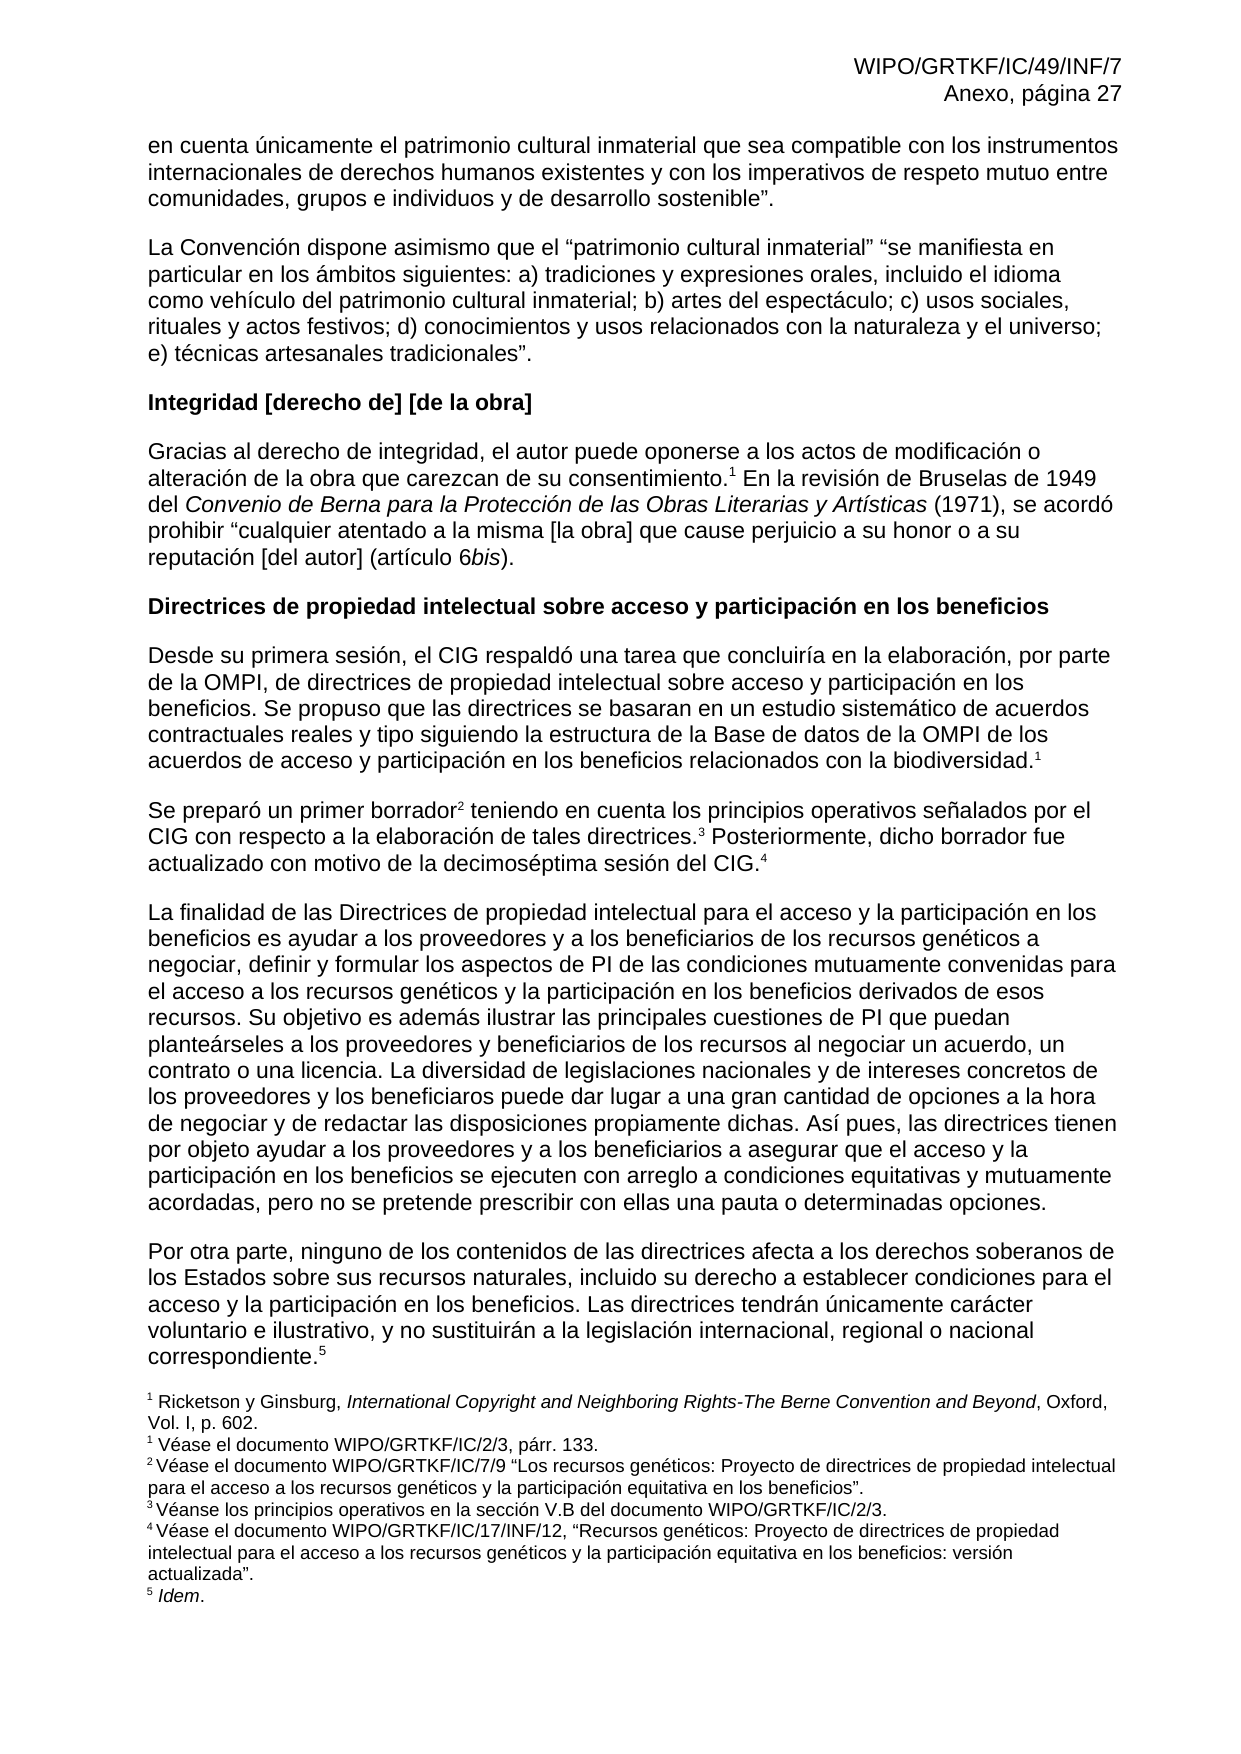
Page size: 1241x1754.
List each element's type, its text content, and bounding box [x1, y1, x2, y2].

text La Convención dispone asimismo que el “patrimonio cultural inmaterial” “se manifiesta en particular en los ámbitos siguientes: a) tradiciones y expresiones orales, incluido el idioma como vehículo del patrimonio cultural inmaterial; b) artes del espectáculo; c) usos sociales, rituales y actos festivos; d) conocimientos y usos relacionados con la naturaleza y el universo; e) técnicas artesanales tradicionales”. [148, 234, 1122, 366]
text La finalidad de las Directrices de propiedad intelectual para el acceso y la participación en los beneficios es ayudar a los proveedores y a los beneficiarios de los recursos genéticos a negociar, definir y formular los aspectos de PI de las condiciones mutuamente convenidas para el acceso a los recursos genéticos y la participación en los beneficios derivados de esos recursos. Su objetivo es además ilustrar las principales cuestiones de PI que puedan planteárseles a los proveedores y beneficiarios de los recursos al negociar un acuerdo, un contrato o una licencia. La diversidad de legislaciones nacionales y de intereses concretos de los proveedores y los beneficiaros puede dar lugar a una gran cantidad de opciones a la hora de negociar y de redactar las disposiciones propiamente dichas. Así pues, las directrices tienen por objeto ayudar a los proveedores y a los beneficiarios a asegurar que el acceso y la participación en los beneficios se ejecuten con arreglo a condiciones equitativas y mutuamente acordadas, pero no se pretende prescribir con ellas una pauta o determinadas opciones. [148, 899, 1122, 1215]
text Desde su primera sesión, el CIG respaldó una tarea que concluiría en la elaboración, por parte de la OMPI, de directrices de propiedad intelectual sobre acceso y participación en los beneficios. Se propuso que las directrices se basaran en un estudio sistemático de acuerdos contractuales reales y tipo siguiendo la estructura de la Base de datos de la OMPI de los acuerdos de acceso y participación en los beneficios relacionados con la biodiversidad. [148, 642, 1122, 774]
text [148, 132, 1122, 211]
text Se preparó un primer borrador teniendo en cuenta los principios operativos señalados por el CIG con respecto a la elaboración de tales directrices. Posteriormente, dicho borrador fue actualizado con motivo de la decimoséptima sesión del CIG. [148, 797, 1122, 876]
text Por otra parte, ninguno de los contenidos de las directrices afecta a los derechos soberanos de los Estados sobre sus recursos naturales, incluido su derecho a establecer condiciones para el acceso y la participación en los beneficios. Las directrices tendrán únicamente carácter voluntario e ilustrativo, y no sustituirán a la legislación internacional, regional o nacional correspondiente. [148, 1238, 1122, 1370]
subtitle Integridad [derecho de] [de la obra] [148, 389, 1122, 415]
subtitle Directrices de propiedad intelectual sobre acceso y participación en los beneficios [148, 593, 1122, 619]
text Gracias al derecho de integridad, el autor puede oponerse a los actos de modificación o alteración de la obra que carezcan de su consentimiento. En la revisión de Bruselas de 1949 del Convenio de Berna para la Protección de las Obras Literarias y Artísticas (1971), se acordó prohibir “cualquier atentado a la misma [la obra] que cause perjuicio a su honor o a su reputación [del autor] (artículo 6bis). [148, 438, 1122, 570]
